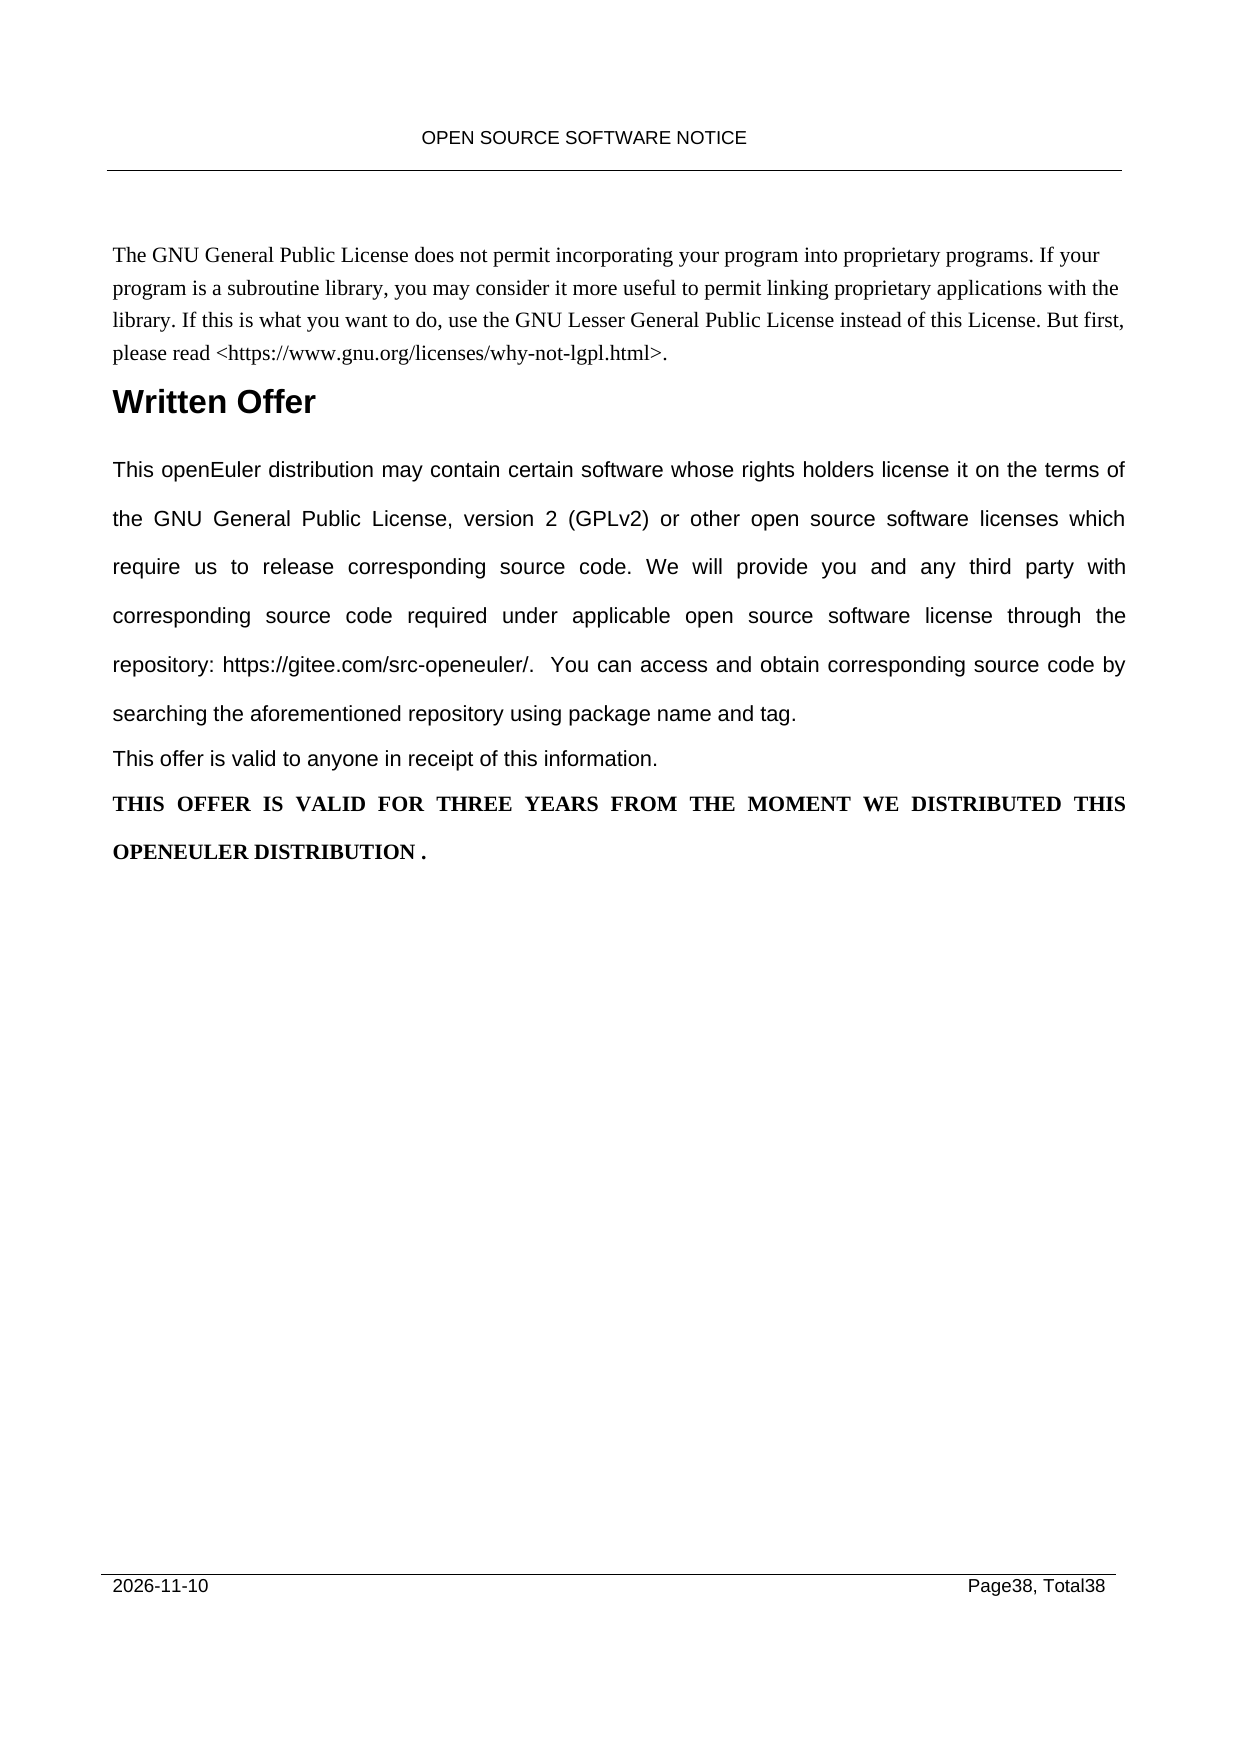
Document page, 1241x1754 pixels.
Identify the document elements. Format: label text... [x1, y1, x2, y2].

text This offer is valid to anyone in receipt of this information. [112, 742, 1128, 774]
text THIS OFFER IS VALID FOR THREE YEARS FROM THE MOMENT WE DISTRIBUTED THIS OPENEULER DISTRIBUTION . [112, 787, 1128, 868]
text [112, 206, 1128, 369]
text This openEuler distribution may contain certain software whose rights holders license it on the terms of the GNU General Public License, version 2 (GPLv2) or other open source software licenses which require us to release corresponding source code. We will provide you and any third party with corresponding source code required under applicable open source software license through the repository: https://gitee.com/src-openeuler/. You can access and obtain corresponding source code by searching the aforementioned repository using package name and tag. [112, 453, 1128, 729]
text Written Offer [112, 369, 1128, 434]
